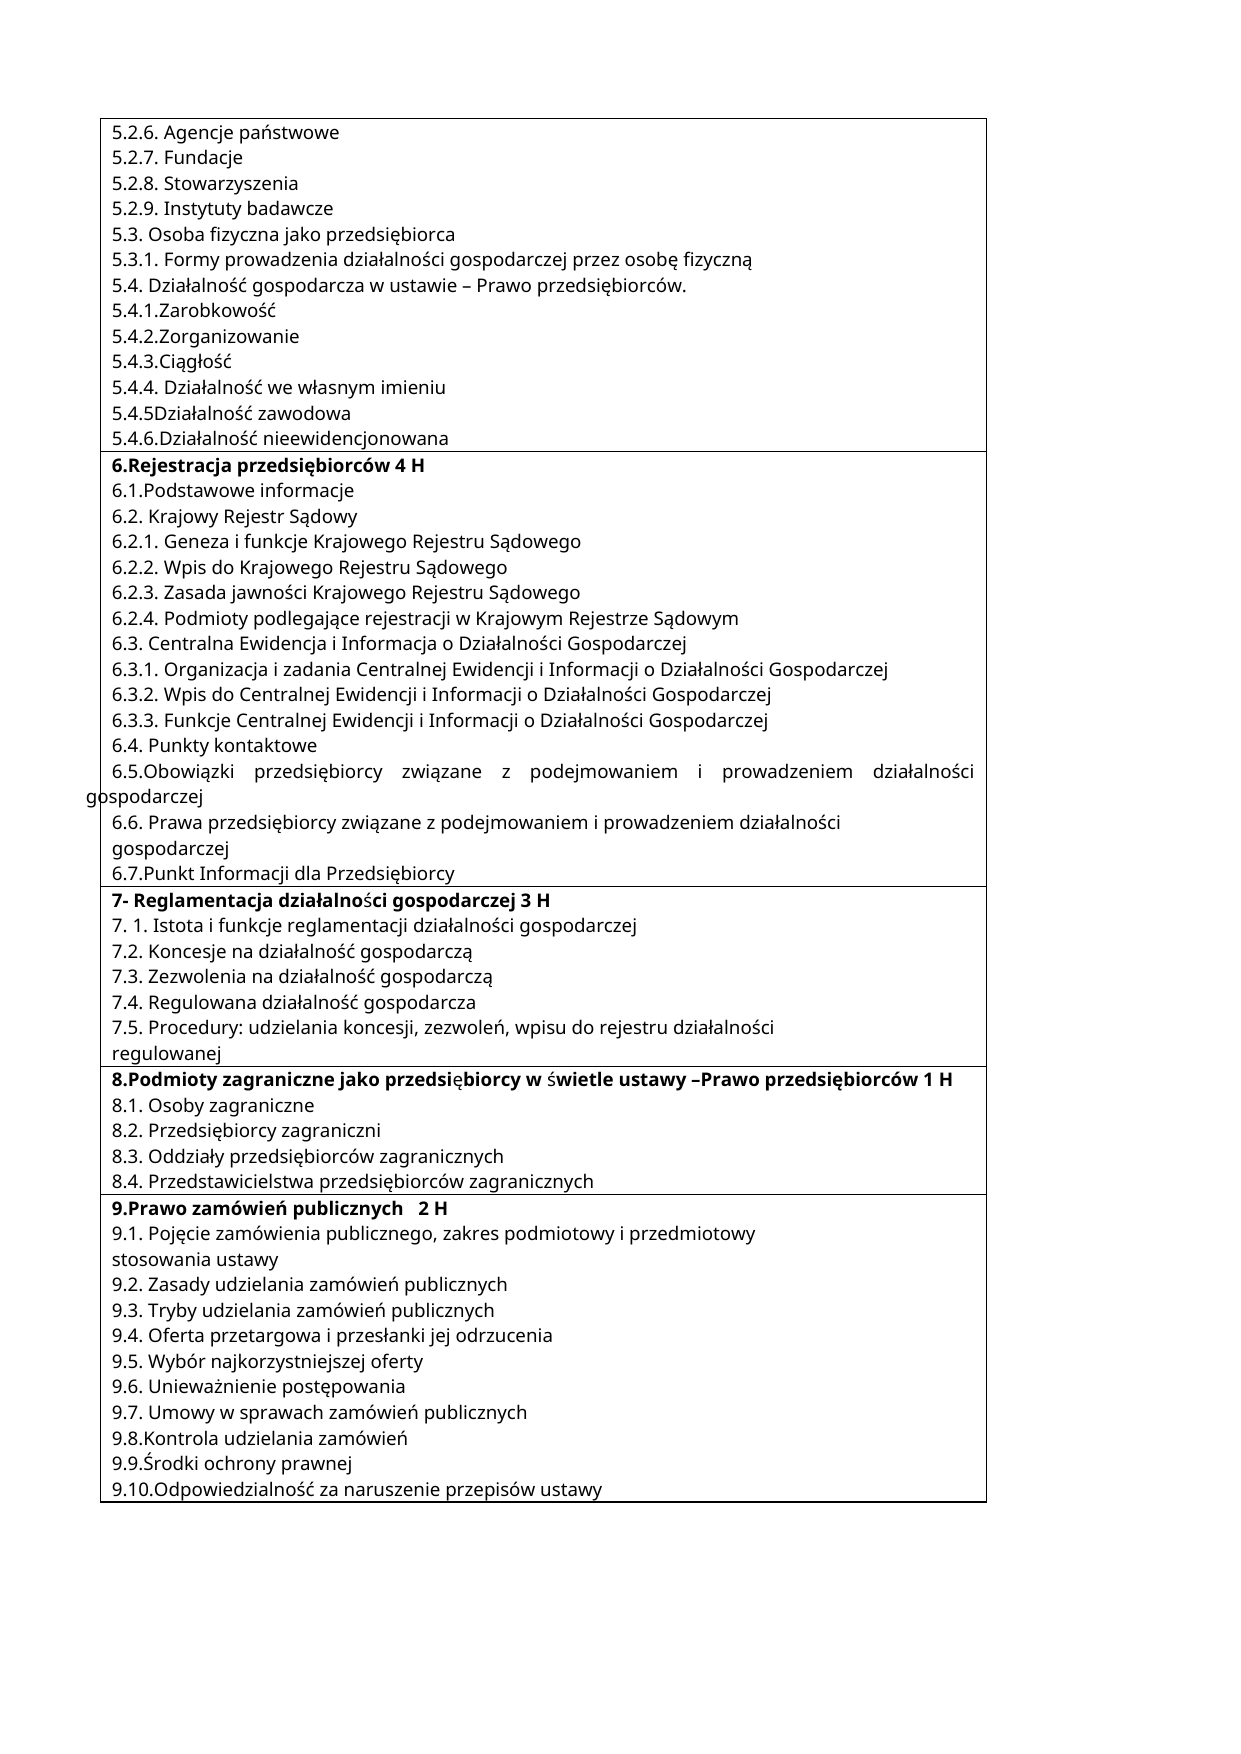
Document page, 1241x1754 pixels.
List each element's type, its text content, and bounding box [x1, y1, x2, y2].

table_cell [101, 119, 986, 451]
table_cell 9.Prawo zamówień publicznych 2 H 9.1. Pojęcie zamówienia publicznego, zakres podmiotowy i przedmiotowy stosowania ustawy 9.2. Zasady udzielania zamówień publicznych 9.3. Tryby udzielania zamówień publicznych 9.4. Oferta przetargowa i przesłanki jej odrzucenia 9.5. Wybór najkorzystniejszej oferty 9.6. Unieważnienie postępowania 9.7. Umowy w sprawach zamówień publicznych 9.8.Kontrola udzielania zamówień 9.9.Środki ochrony prawnej 9.10.Odpowiedzialność za naruszenie przepisów ustawy [101, 1195, 986, 1501]
table_cell 8.Podmioty zagraniczne jako przedsiębiorcy w świetle ustawy –Prawo przedsiębiorców 1 H 8.1. Osoby zagraniczne 8.2. Przedsiębiorcy zagraniczni 8.3. Oddziały przedsiębiorców zagranicznych 8.4. Przedstawicielstwa przedsiębiorców zagranicznych [101, 1067, 986, 1194]
table_cell 6.Rejestracja przedsiębiorców 4 H 6.1.Podstawowe informacje 6.2. Krajowy Rejestr Sądowy 6.2.1. Geneza i funkcje Krajowego Rejestru Sądowego 6.2.2. Wpis do Krajowego Rejestru Sądowego 6.2.3. Zasada jawności Krajowego Rejestru Sądowego 6.2.4. Podmioty podlegające rejestracji w Krajowym Rejestrze Sądowym 6.3. Centralna Ewidencja i Informacja o Działalności Gospodarczej 6.3.1. Organizacja i zadania Centralnej Ewidencji i Informacji o Działalności Gospodarczej 6.3.2. Wpis do Centralnej Ewidencji i Informacji o Działalności Gospodarczej 6.3.3. Funkcje Centralnej Ewidencji i Informacji o Działalności Gospodarczej 6.4. Punkty kontaktowe 6.5.Obowiązki przedsiębiorcy związane z podejmowaniem i prowadzeniem działalności gospodarczej 6.6. Prawa przedsiębiorcy związane z podejmowaniem i prowadzeniem działalności gospodarczej 6.7.Punkt Informacji dla Przedsiębiorcy [101, 452, 986, 886]
table_cell 7- Reglamentacja działalności gospodarczej 3 H 7. 1. Istota i funkcje reglamentacji działalności gospodarczej 7.2. Koncesje na działalność gospodarczą 7.3. Zezwolenia na działalność gospodarczą 7.4. Regulowana działalność gospodarcza 7.5. Procedury: udzielania koncesji, zezwoleń, wpisu do rejestru działalności regulowanej [101, 887, 986, 1066]
